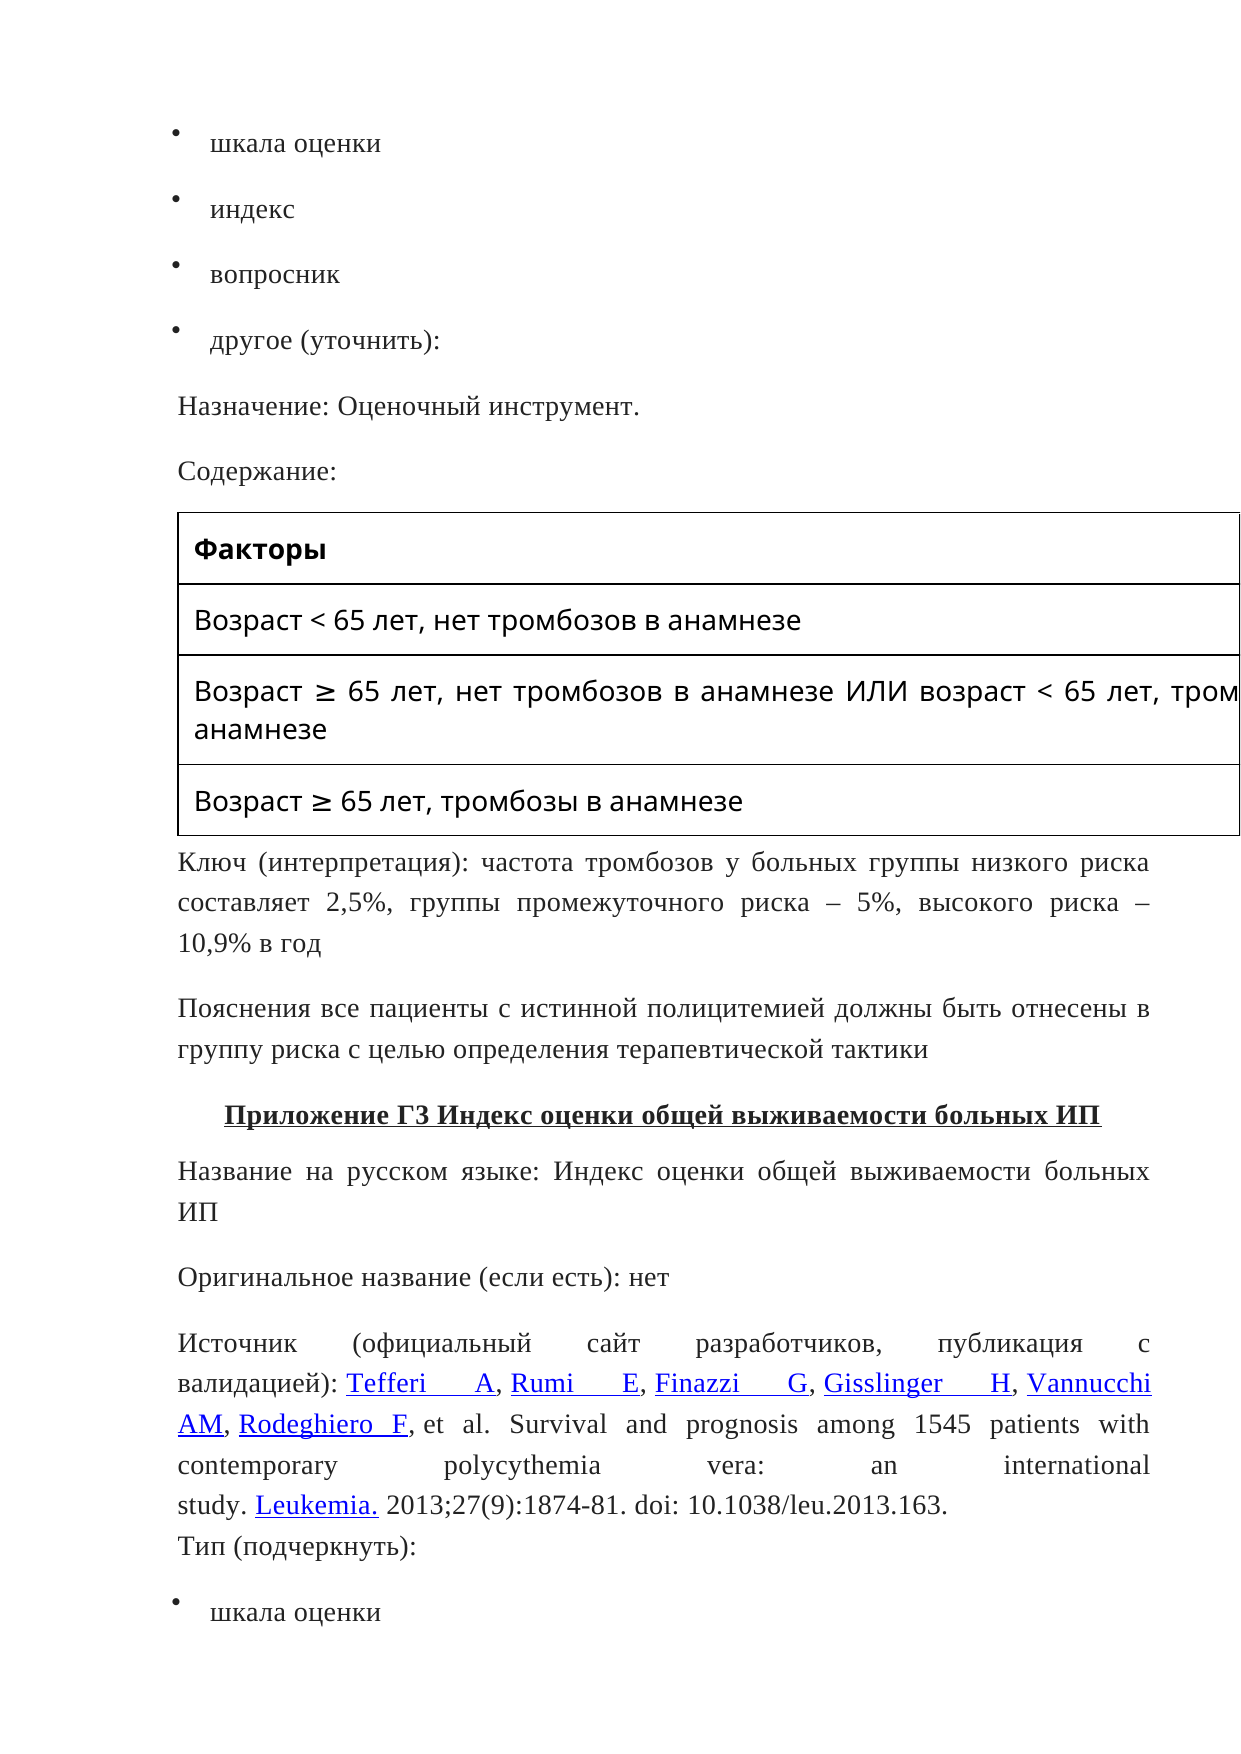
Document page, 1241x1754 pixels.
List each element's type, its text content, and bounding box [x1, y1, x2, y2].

table_header Факторы [179, 513, 1240, 583]
text Оригинальное название (если есть): нет [177, 1252, 1152, 1293]
text Назначение: Оценочный инструмент. [177, 381, 1152, 421]
table_cell Возраст < 65 лет, нет тромбозов в анамнезе [179, 585, 1239, 654]
list другое (уточнить): [172, 315, 1152, 356]
list вопросник [172, 249, 1152, 290]
text Тип (подчеркнуть): [177, 1521, 1152, 1561]
text Ключ (интерпретация): частота тромбозов у больных группы низкого риска составляет 2,5%, группы промежуточного риска – 5%, высокого риска – 10,9% в год [177, 836, 1152, 958]
text Название на русском языке: Индекс оценки общей выживаемости больных ИП [177, 1146, 1152, 1227]
table_cell Возраст ≥ 65 лет, тромбозы в анамнезе [179, 765, 1239, 835]
text Источник (официальный сайт разработчиков, публикация с валидацией): Tefferi A, Rumi E, Finazzi G, Gisslinger H, Vannucchi AM, Rodeghiero F, et al. Survival and prognosis among 1545 patients with contemporary polycythemia vera: an international study. Leukemia. 2013;27(9):1874-81. doi: 10.1038/leu.2013.163. [177, 1318, 1152, 1521]
text Содержание: [177, 446, 1152, 487]
list шкала оценки [172, 118, 1152, 159]
table_cell Возраст ≥ 65 лет, нет тромбозов в анамнезе ИЛИ возраст < 65 лет, тромбозы в анамнезе [179, 656, 1239, 764]
text Пояснения все пациенты с истинной полицитемией должны быть отнесены в группу риска с целью определения терапевтической тактики [177, 983, 1152, 1064]
text Приложение Г3 Индекс оценки общей выживаемости больных ИП [224, 1089, 1105, 1130]
list шкала оценки [172, 1586, 1152, 1627]
list индекс [172, 184, 1152, 224]
